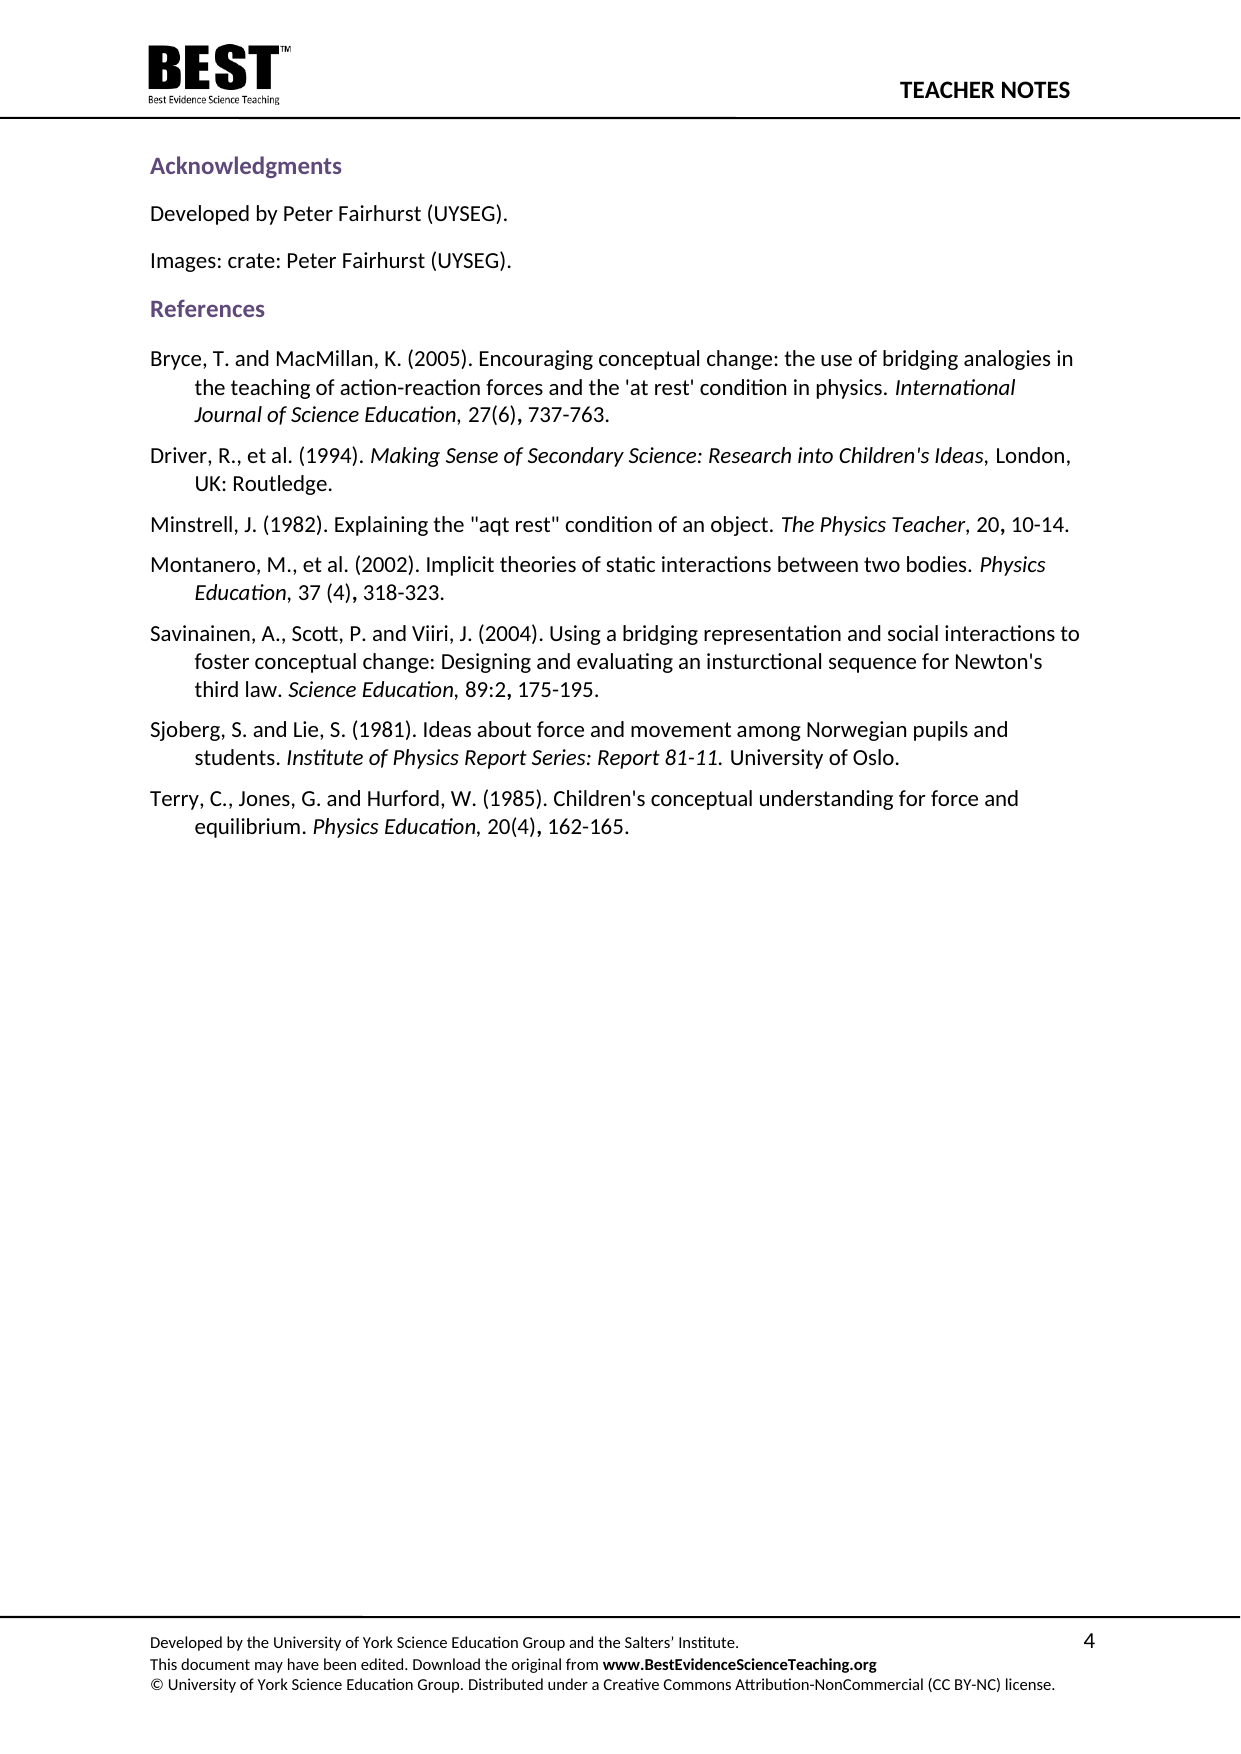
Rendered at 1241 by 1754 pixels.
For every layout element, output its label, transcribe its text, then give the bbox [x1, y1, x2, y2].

text Montanero, M., et al. (2002). Implicit theories of static interactions between two bodies. Physics Education, 37 (4), 318-323. [150, 550, 1090, 606]
text Bryce, T. and MacMillan, K. (2005). Encouraging conceptual change: the use of bridging analogies in the teaching of action-reaction forces and the 'at rest' condition in physics. International Journal of Science Education, 27(6), 737-763. [150, 342, 1090, 429]
text References [150, 293, 1090, 323]
text Savinainen, A., Scott, P. and Viiri, J. (2004). Using a bridging representation and social interactions to foster conceptual change: Designing and evaluating an insturctional sequence for Newton's third law. Science Education, 89:2, 175-195. [150, 619, 1090, 703]
picture [148, 44, 291, 105]
text Acknowledgments [150, 150, 1090, 181]
text Minstrell, J. (1982). Explaining the "aqt rest" condition of an object. The Physics Teacher, 20, 10-14. [150, 510, 1090, 538]
text Terry, C., Jones, G. and Hurford, W. (1985). Children's conceptual understanding for force and equilibrium. Physics Education, 20(4), 162-165. [150, 784, 1090, 840]
text Sjoberg, S. and Lie, S. (1981). Ideas about force and movement among Norwegian pupils and students. Institute of Physics Report Series: Report 81-11. University of Oslo. [150, 715, 1090, 771]
text Driver, R., et al. (1994). Making Sense of Secondary Science: Research into Children's Ideas, London, UK: Routledge. [150, 441, 1090, 497]
text Developed by Peter Fairhurst (UYSEG). [150, 199, 1090, 227]
text Images: crate: Peter Fairhurst (UYSEG). [150, 246, 1090, 274]
